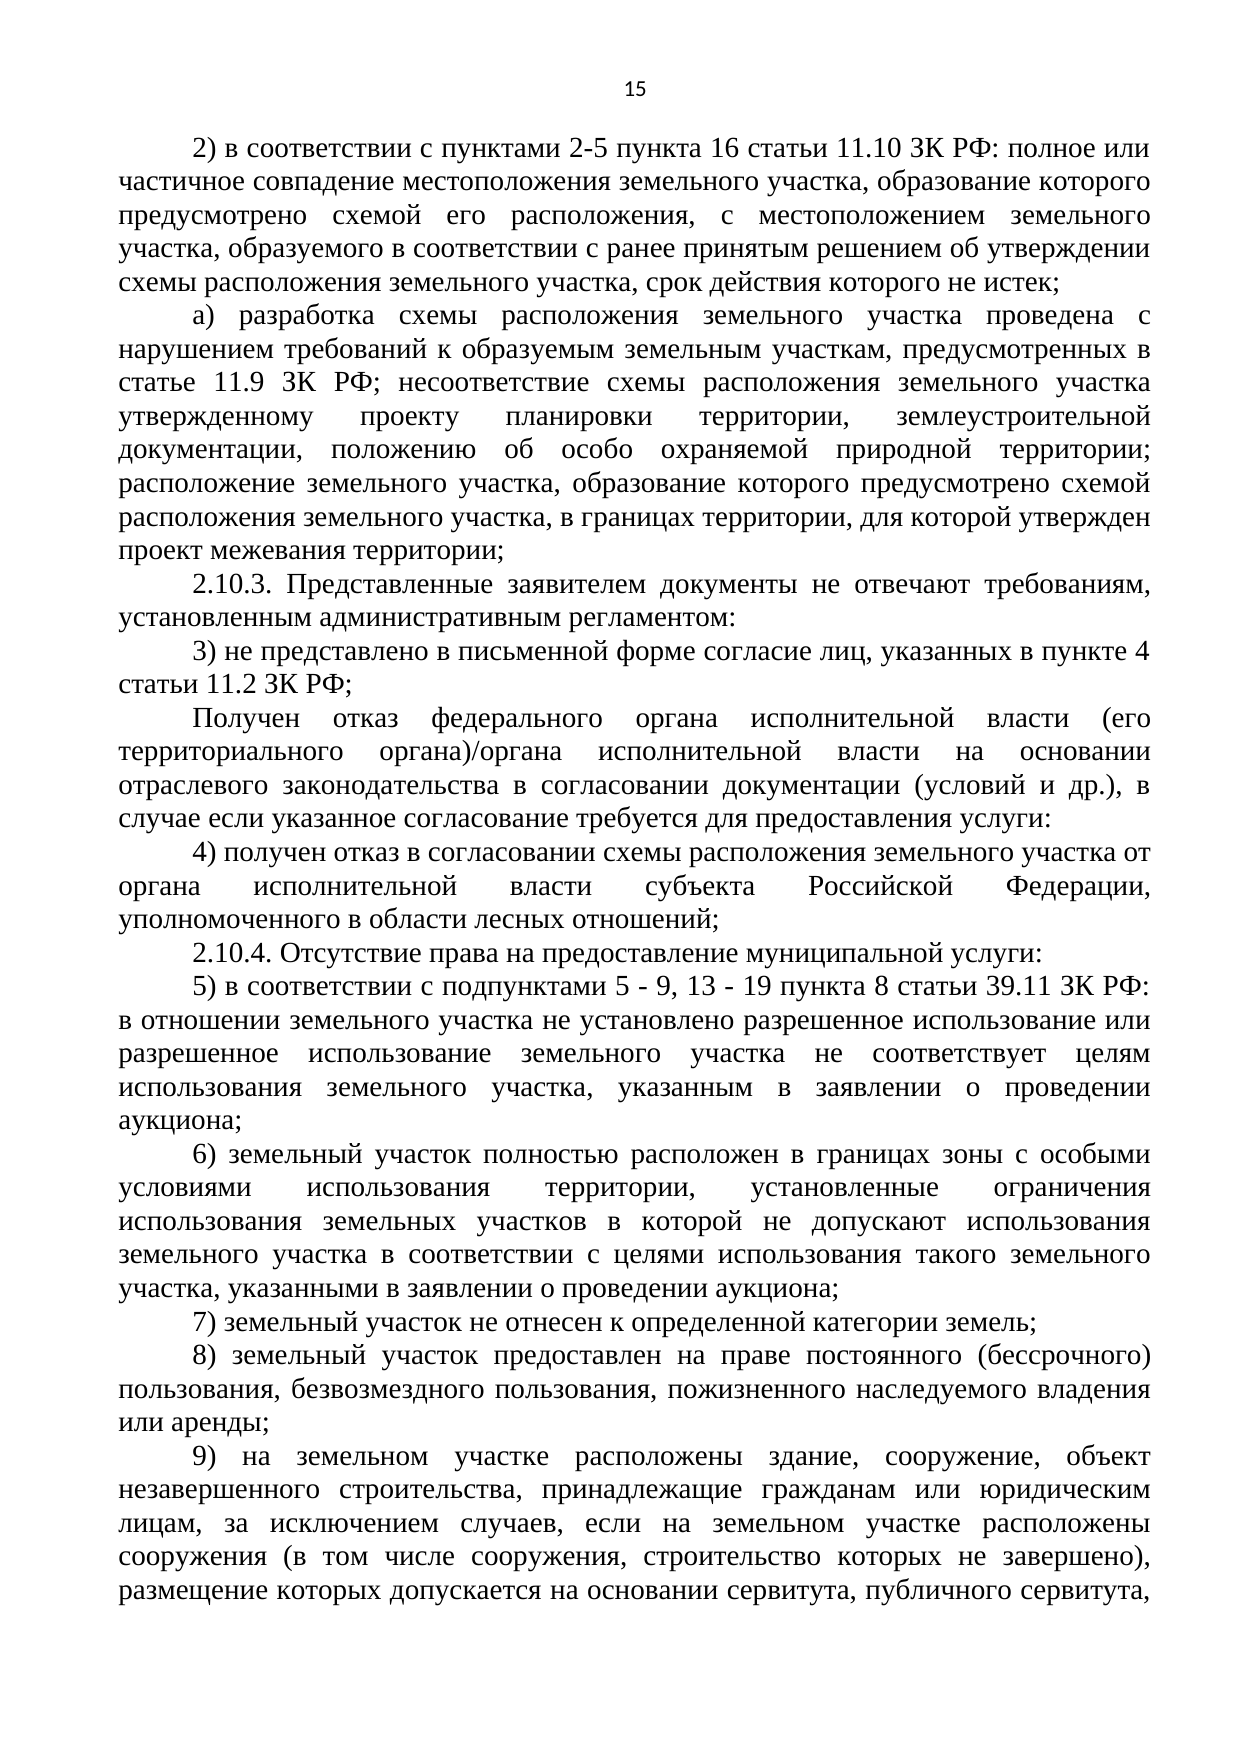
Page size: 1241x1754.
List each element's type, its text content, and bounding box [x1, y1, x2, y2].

text 2) в соответствии с пунктами 2-5 пункта 16 статьи 11.10 ЗК РФ: полное или частичное совпадение местоположения земельного участка, образование которого предусмотрено схемой его расположения, с местоположением земельного участка, образуемого в соответствии с ранее принятым решением об утверждении схемы расположения земельного участка, срок действия которого не истек; [118, 130, 1152, 297]
text 4) получен отказ в согласовании схемы расположения земельного участка от органа исполнительной власти субъекта Российской Федерации, уполномоченного в области лесных отношений; [118, 834, 1152, 935]
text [118, 1438, 1152, 1606]
text 8) земельный участок предоставлен на праве постоянного (бессрочного) пользования, безвозмездного пользования, пожизненного наследуемого владения или аренды; [118, 1337, 1152, 1438]
text 7) земельный участок не отнесен к определенной категории земель; [118, 1304, 1152, 1337]
text 5) в соответствии с подпунктами 5 - 9, 13 - 19 пункта 8 статьи 39.11 ЗК РФ: в отношении земельного участка не установлено разрешенное использование или разрешенное использование земельного участка не соответствует целям использования земельного участка, указанным в заявлении о проведении аукциона; [118, 968, 1152, 1136]
text 2.10.4. Отсутствие права на предоставление муниципальной услуги: [118, 935, 1152, 968]
text а) разработка схемы расположения земельного участка проведена с нарушением требований к образуемым земельным участкам, предусмотренных в статье 11.9 ЗК РФ; несоответствие схемы расположения земельного участка утвержденному проекту планировки территории, землеустроительной документации, положению об особо охраняемой природной территории; расположение земельного участка, образование которого предусмотрено схемой расположения земельного участка, в границах территории, для которой утвержден проект межевания территории; [118, 297, 1152, 566]
text 3) не представлено в письменной форме согласие лиц, указанных в пункте 4 статьи 11.2 ЗК РФ; [118, 633, 1152, 700]
text 2.10.3. Представленные заявителем документы не отвечают требованиям, установленным административным регламентом: [118, 566, 1152, 633]
text Получен отказ федерального органа исполнительной власти (его территориального органа)/органа исполнительной власти на основании отраслевого законодательства в согласовании документации (условий и др.), в случае если указанное согласование требуется для предоставления услуги: [118, 700, 1152, 834]
text 6) земельный участок полностью расположен в границах зоны с особыми условиями использования территории, установленные ограничения использования земельных участков в которой не допускают использования земельного участка в соответствии с целями использования такого земельного участка, указанными в заявлении о проведении аукциона; [118, 1136, 1152, 1304]
